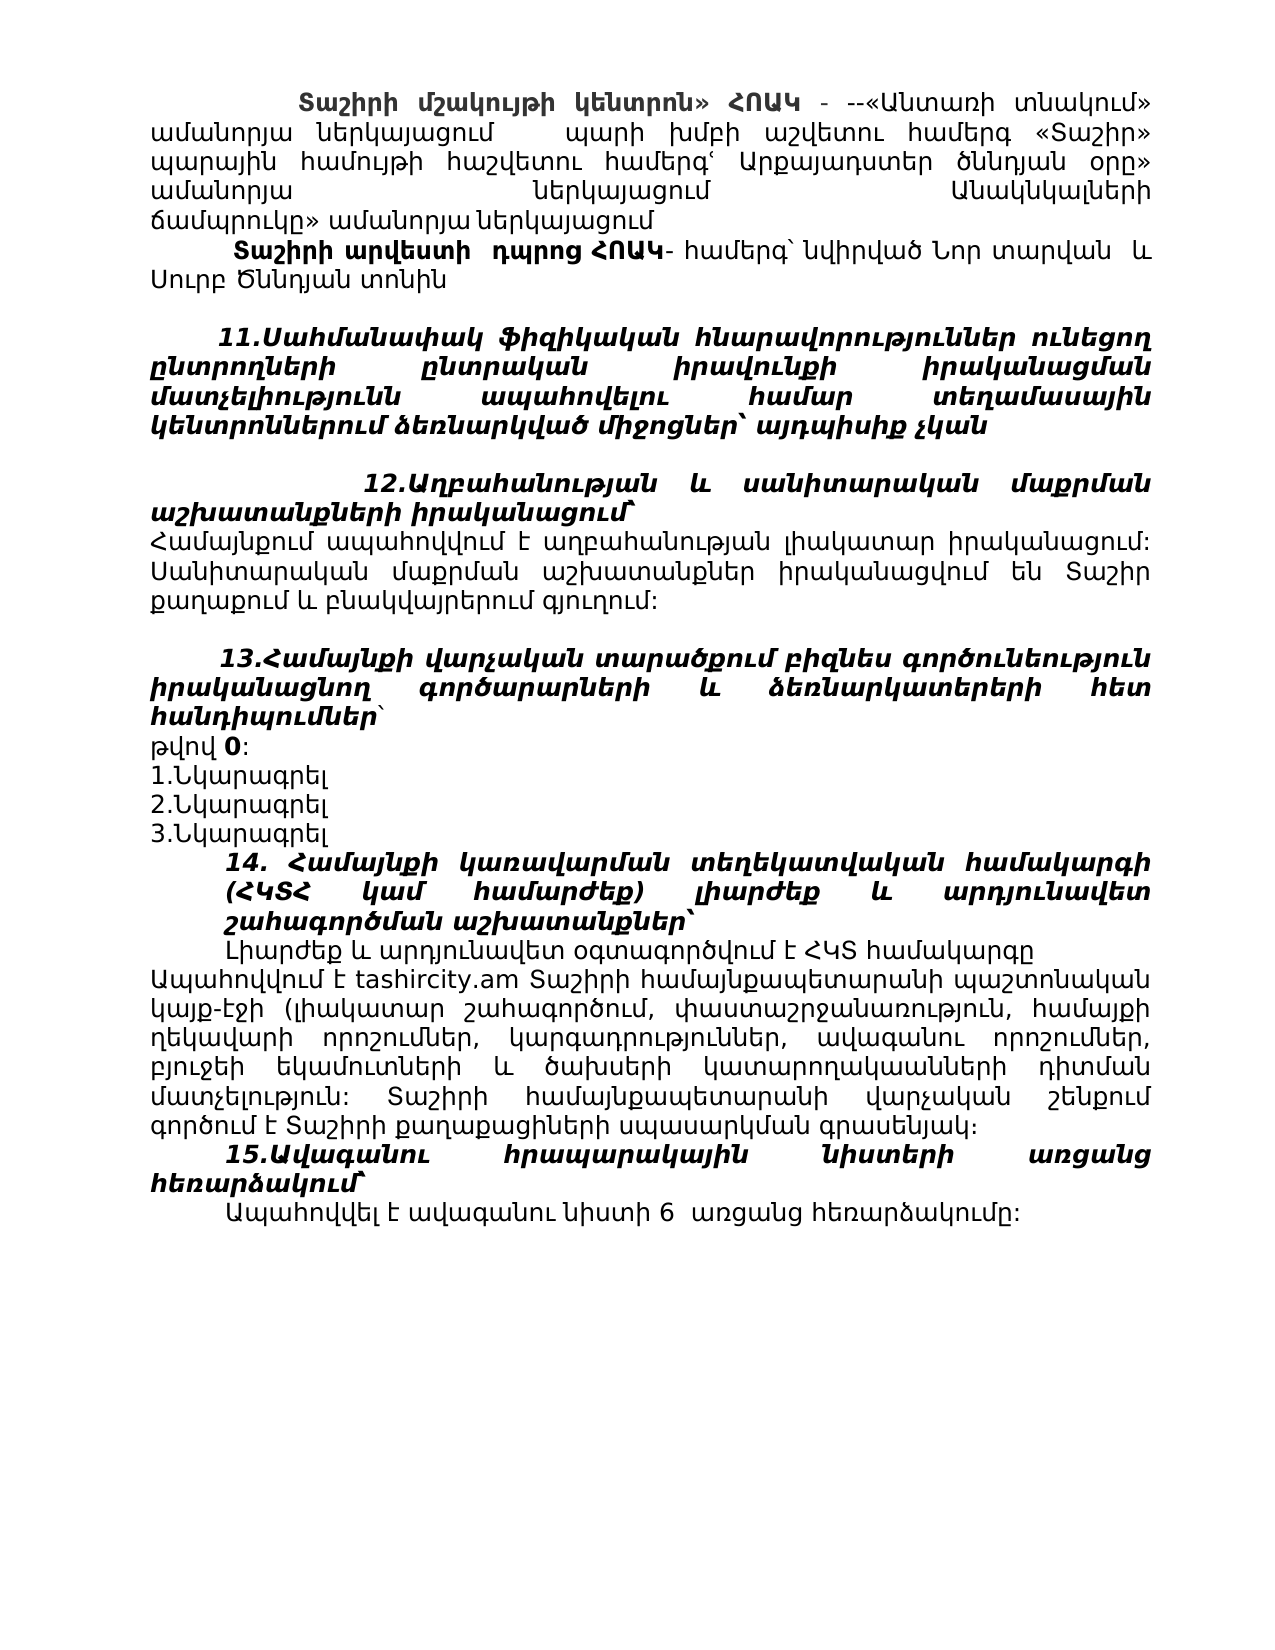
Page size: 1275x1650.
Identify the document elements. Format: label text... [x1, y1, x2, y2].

text Համայնքում ապահովվում է աղբահանության լիակատար իրականացում: Սանիտարական մաքրման աշխատանքներ իրականացվում են Տաշիր քաղաքում և բնակվայրերում գյուղում: [150, 527, 1152, 615]
text 14. Համայնքի կառավարման տեղեկատվական համակարգի (ՀԿՏՀ կամ համարժեք) լիարժեք և արդյունավետ շահագործման աշխատանքներ՝ [225, 848, 1152, 936]
text թվով 0: [150, 732, 1152, 761]
text 15.Ավագանու հրապարակային նիստերի առցանց հեռարձակում՝ [150, 1140, 1152, 1198]
text 12.Աղբահանության և սանիտարական մաքրման աշխատանքների իրականացում՝ [150, 469, 1152, 527]
text 13.Համայնքի վարչական տարածքում բիզնես գործունեություն իրականացնող գործարարների և ձեռնարկատերերի հետ հանդիպումներ՝ [150, 644, 1152, 732]
text 3.Նկարագրել [150, 819, 1152, 848]
text 1.Նկարագրել [150, 761, 1152, 790]
text 11.Սահմանափակ ֆիզիկական հնարավորություններ ունեցող ընտրողների ընտրական իրավունքի իրականացման մատչելիությունն ապահովելու համար տեղամասային կենտրոններում ձեռնարկված միջոցներ՝ այդպիսիք չկան [150, 294, 1152, 440]
text Ապահովվել է ավագանու նիստի 6 առցանց հեռարձակումը: [150, 1198, 1152, 1227]
text Ապահովվում է tashircity.am Տաշիրի համայնքապետարանի պաշտոնական կայք-էջի (լիակատար շահագործում, փաստաշրջանառություն, համայքի ղեկավարի որոշումներ, կարգադրություններ, ավագանու որոշումներ, բյուջեի եկամուտների և ծախսերի կատարողակաանների դիտման մատչելություն: Տաշիրի համայնքապետարանի վարչական շենքում գործում է Տաշիրի քաղաքացիների սպասարկման գրասենյակ։ [150, 965, 1152, 1140]
text Լիարժեք և արդյունավետ օգտագործվում է ՀԿՏ համակարգը [225, 936, 1152, 965]
text Տաշիրի մշակույթի կենտրոն» ՀՈԱԿ - --«Անտառի տնակում» ամանորյա ներկայացում պարի խմբի աշվետու համերգ «Տաշիր» պարային համույթի հաշվետու համերգՙ Արքայադստեր ծննդյան օրը» ամանորյա ներկայացում Անակնկալների ճամպրուկը» ամանորյա ներկայացում Տաշիրի արվեստի դպրոց ՀՈԱԿ- համերգ՝ նվիրված Նոր տարվան և Սուրբ Ծննդյան տոնին [150, 89, 1152, 294]
text 2.Նկարագրել [150, 790, 1152, 819]
